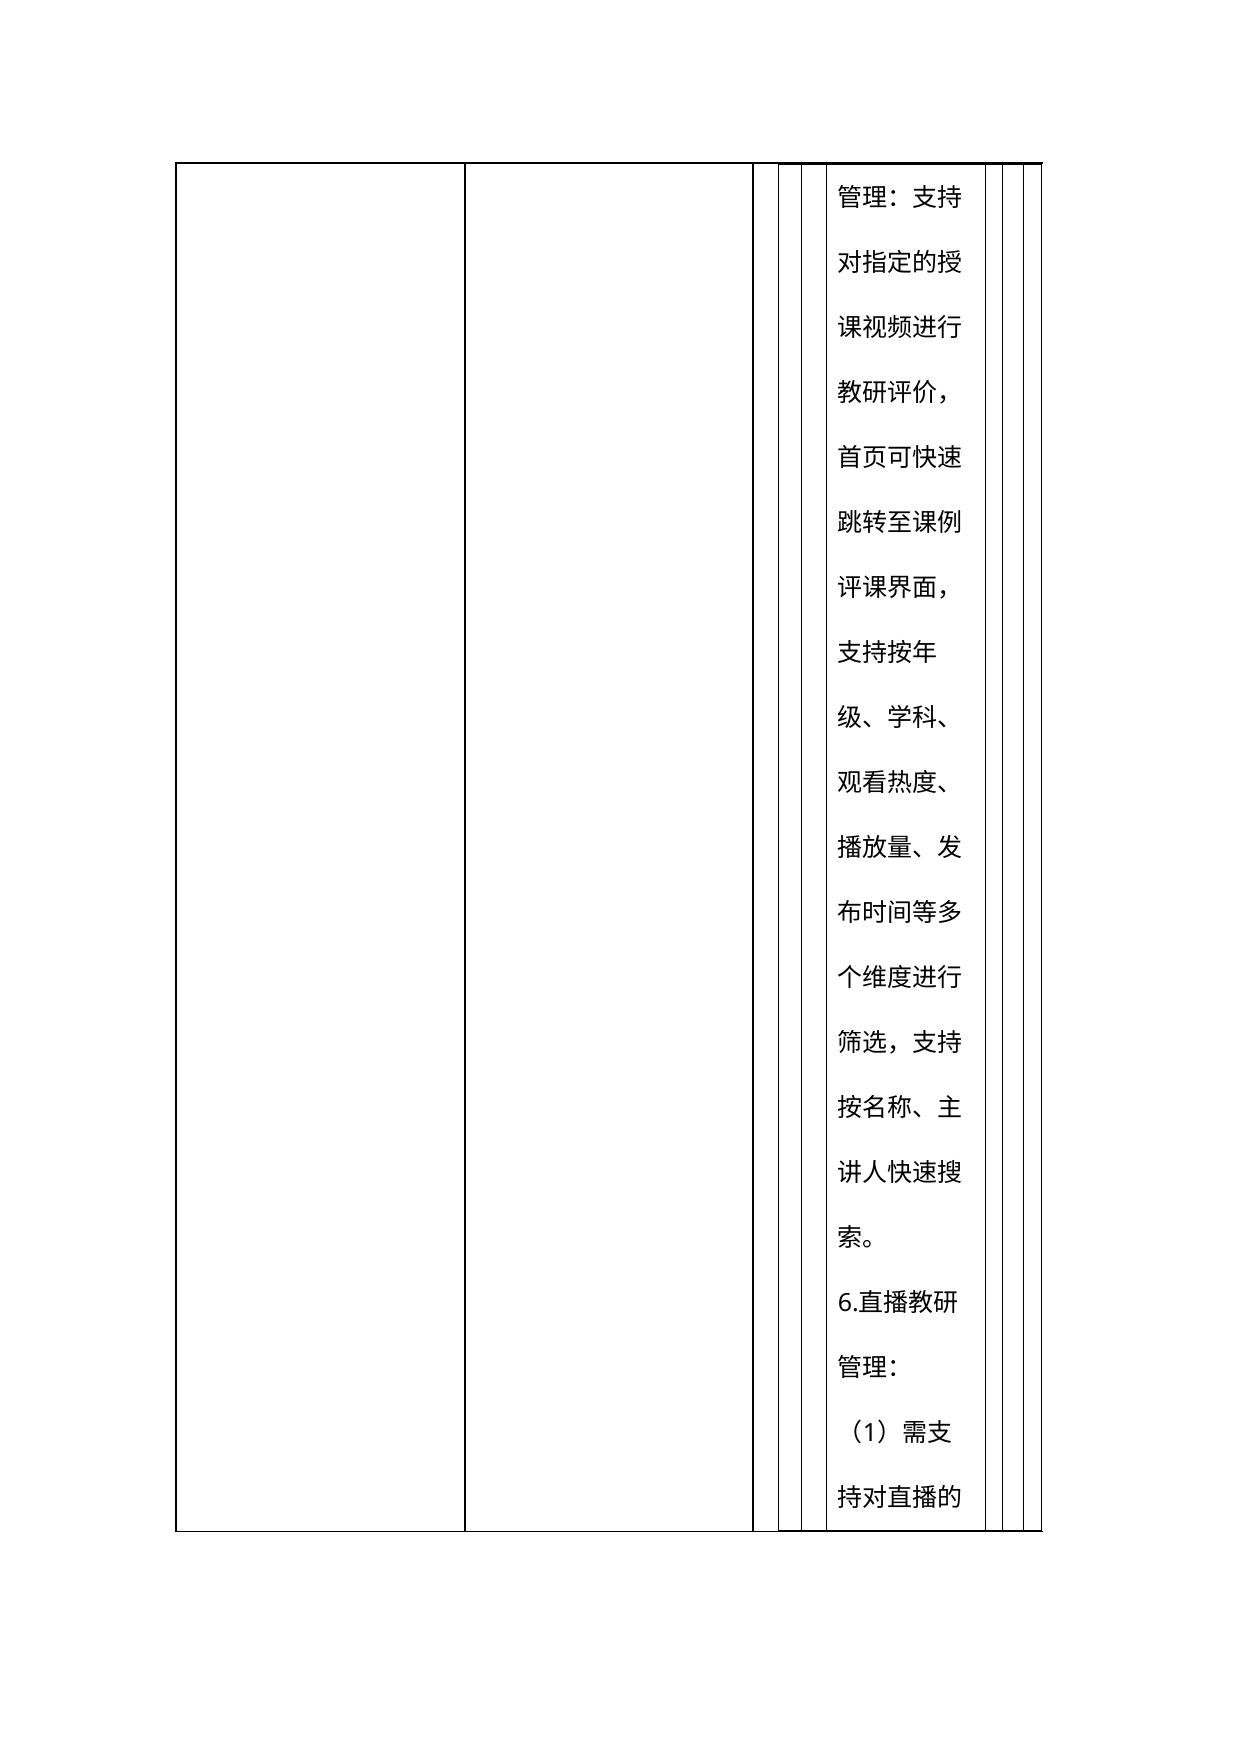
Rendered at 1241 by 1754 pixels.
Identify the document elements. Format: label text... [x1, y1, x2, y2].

table_cell [802, 165, 826, 1530]
table_cell 1 [177, 164, 464, 1531]
table_cell [466, 164, 752, 1531]
table_cell [827, 165, 985, 1530]
table_cell [754, 164, 778, 1531]
table_cell [1024, 165, 1041, 1530]
table_cell [986, 165, 1002, 1530]
table_cell [779, 165, 801, 1530]
table_cell [1003, 165, 1023, 1530]
